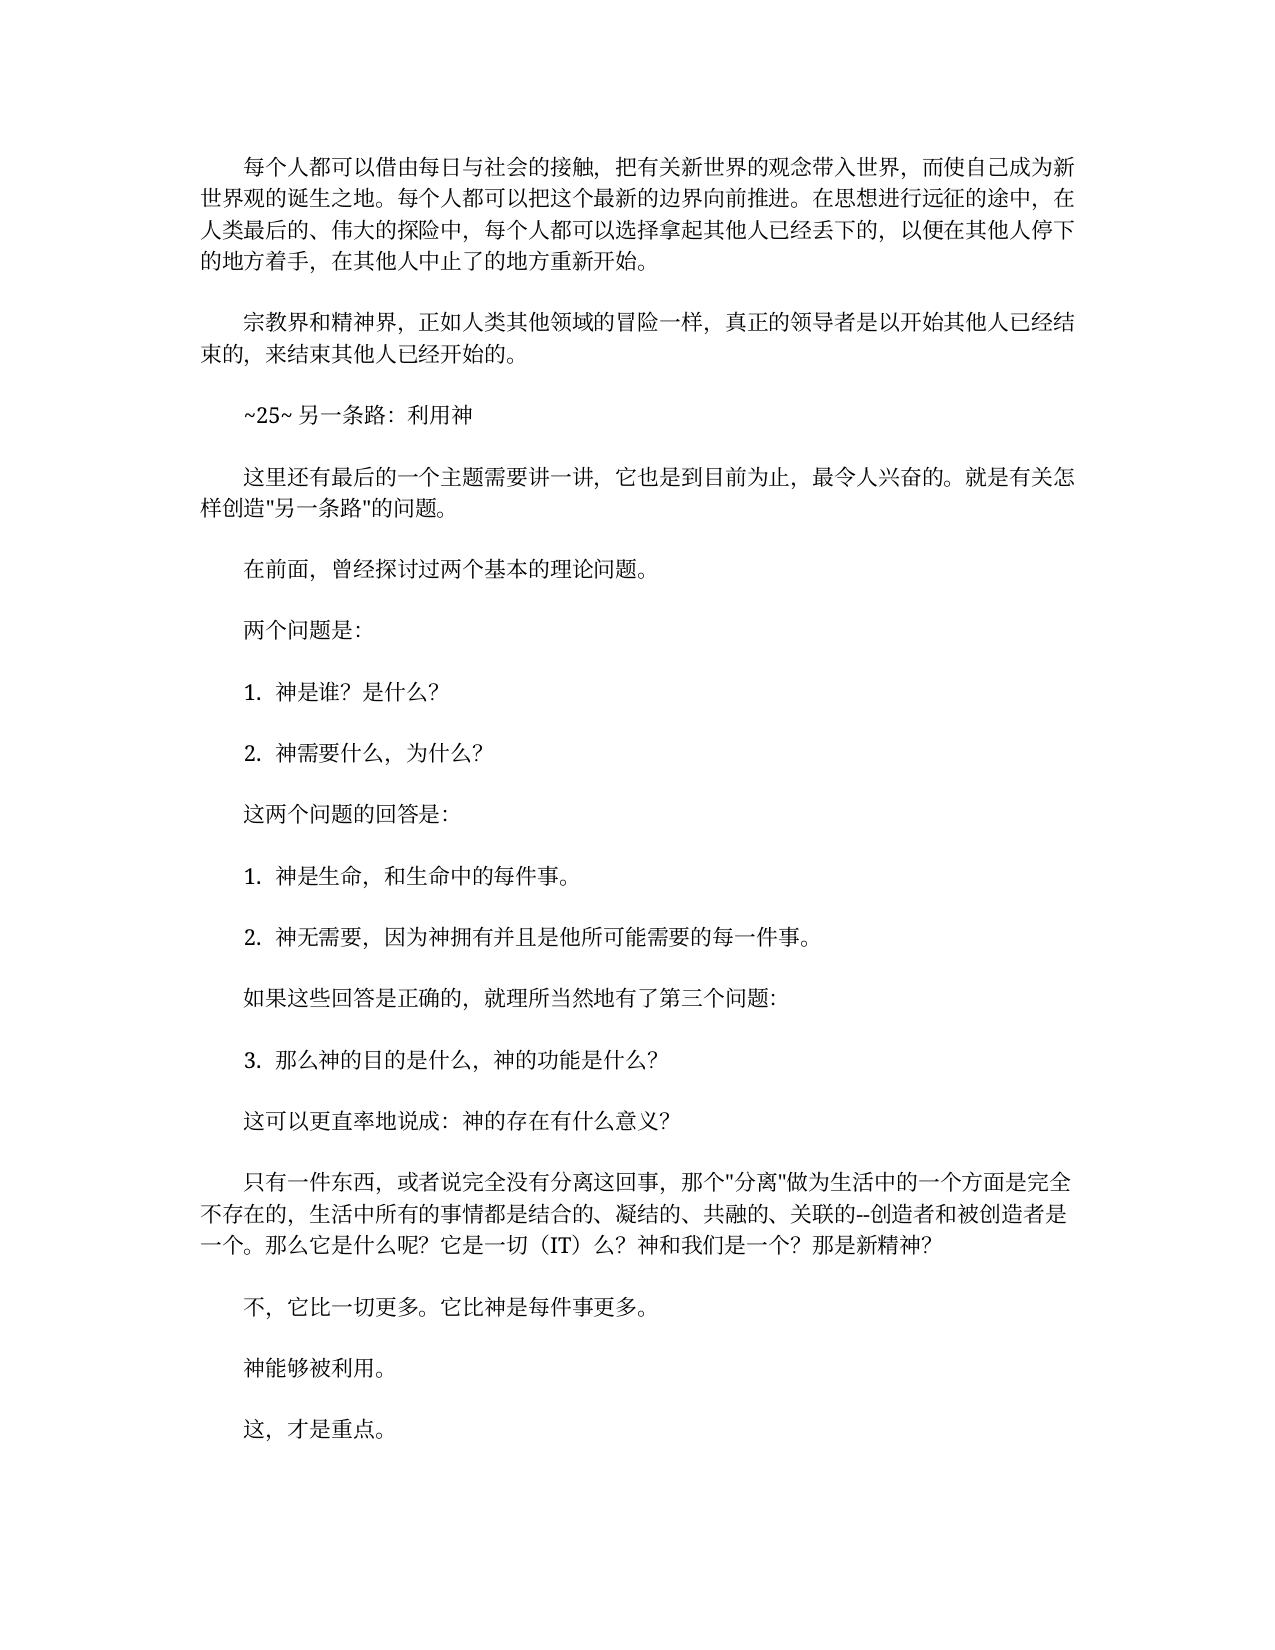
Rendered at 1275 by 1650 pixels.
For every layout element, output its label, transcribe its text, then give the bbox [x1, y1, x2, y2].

text 只有一件东西，或者说完全没有分离这回事，那个"分离"做为生活中的一个方面是完全不存在的，生活中所有的事情都是结合的、凝结的、共融的、关联的--创造者和被创造者是一个。那么它是什么呢？它是一切（IT）么？神和我们是一个？那是新精神？ [200, 1166, 1075, 1260]
text 如果这些回答是正确的，就理所当然地有了第三个问题： [200, 982, 1075, 1013]
text 两个问题是： [200, 614, 1075, 645]
text 2. 神需要什么，为什么？ [200, 736, 1075, 768]
text 1. 神是生命，和生命中的每件事。 [200, 859, 1075, 891]
text 这可以更直率地说成：神的存在有什么意义？ [200, 1104, 1075, 1136]
text 神能够被利用。 [200, 1351, 1075, 1383]
text 宗教界和精神界，正如人类其他领域的冒险一样，真正的领导者是以开始其他人已经结束的，来结束其他人已经开始的。 [200, 306, 1075, 368]
text 每个人都可以借由每日与社会的接触，把有关新世界的观念带入世界，而使自己成为新世界观的诞生之地。每个人都可以把这个最新的边界向前推进。在思想进行远征的途中，在人类最后的、伟大的探险中，每个人都可以选择拿起其他人已经丢下的，以便在其他人停下的地方着手，在其他人中止了的地方重新开始。 [200, 150, 1075, 276]
text 这里还有最后的一个主题需要讲一讲，它也是到目前为止，最令人兴奋的。就是有关怎样创造"另一条路"的问题。 [200, 460, 1075, 523]
text 在前面，曾经探讨过两个基本的理论问题。 [200, 552, 1075, 584]
text 1. 神是谁？是什么？ [200, 675, 1075, 707]
text 这两个问题的回答是： [200, 798, 1075, 829]
text 不，它比一切更多。它比神是每件事更多。 [200, 1290, 1075, 1321]
text 3. 那么神的目的是什么，神的功能是什么？ [200, 1043, 1075, 1074]
text 这，才是重点。 [200, 1412, 1075, 1444]
text 2. 神无需要，因为神拥有并且是他所可能需要的每一件事。 [200, 920, 1075, 952]
text ~25~ 另一条路：利用神 [200, 398, 1075, 430]
